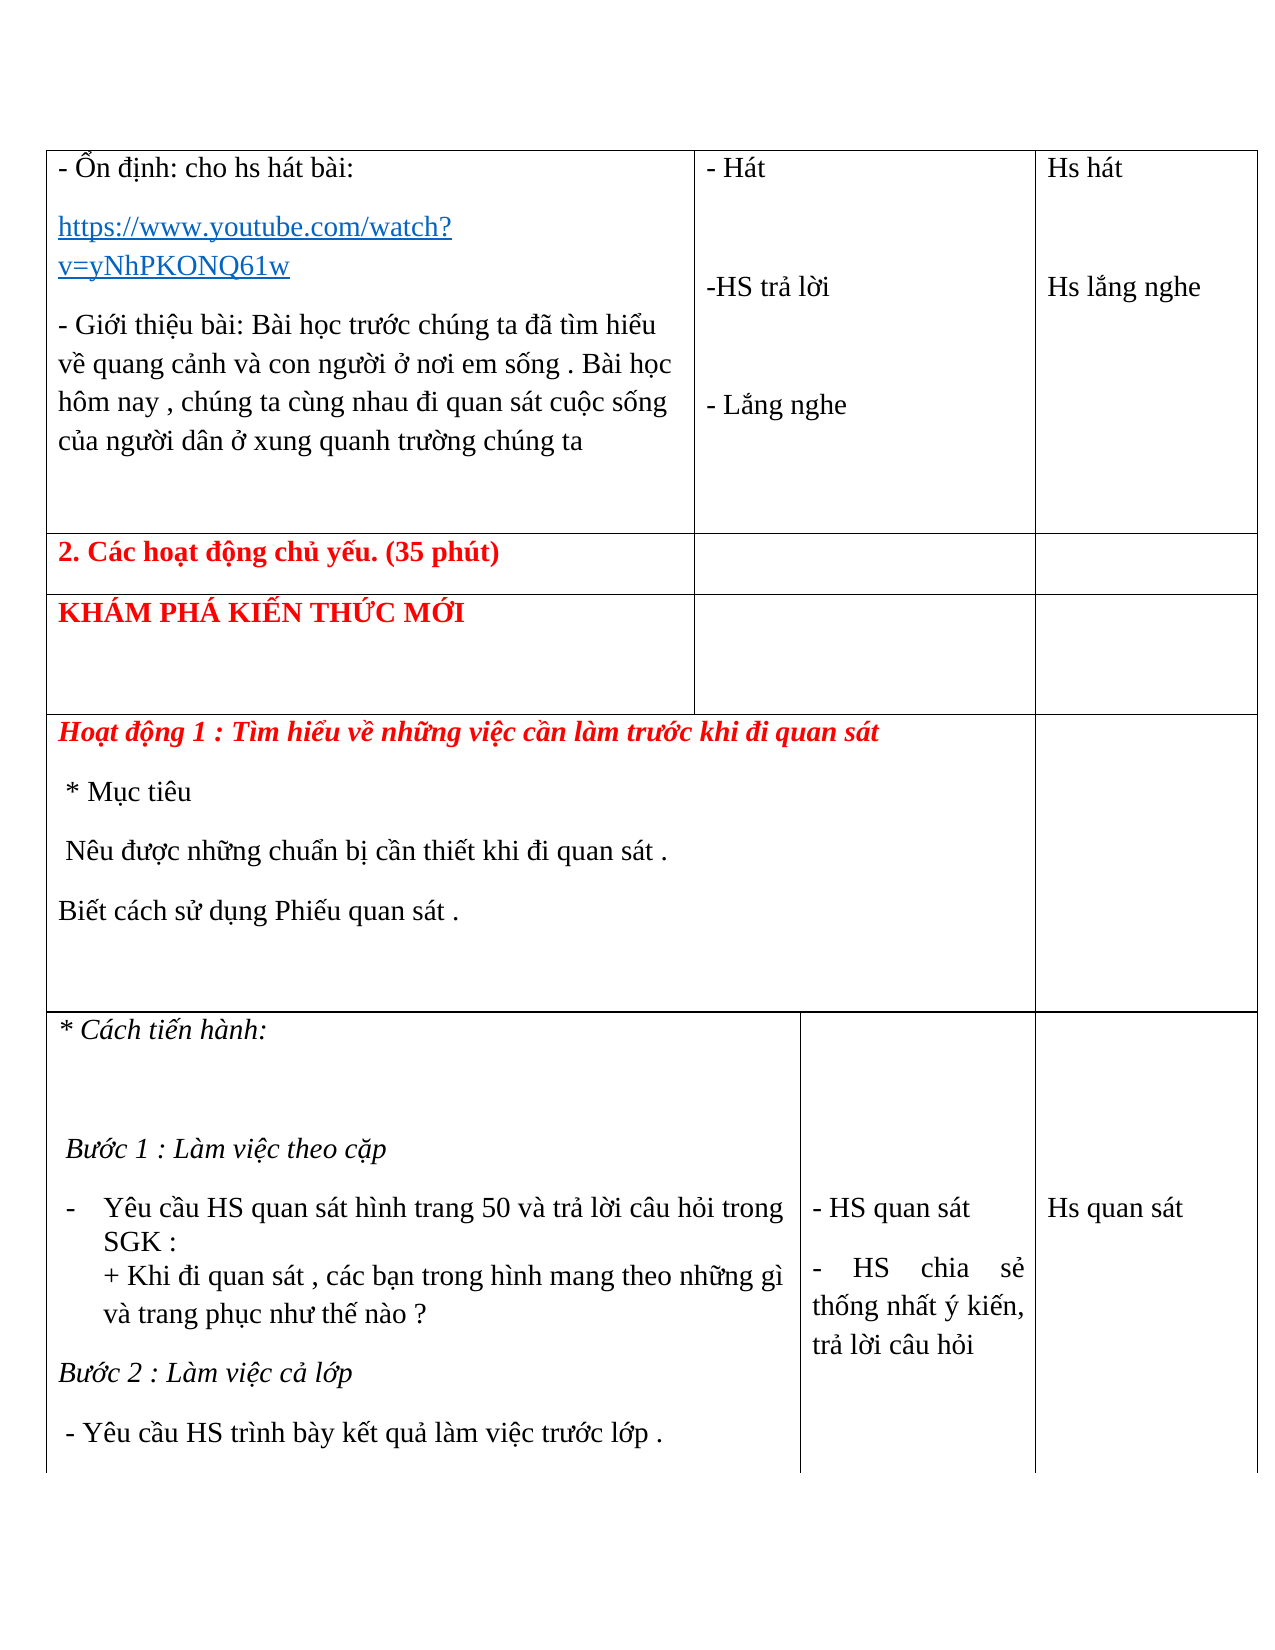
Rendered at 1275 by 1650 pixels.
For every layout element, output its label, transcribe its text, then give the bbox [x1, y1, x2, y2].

table_cell 2. Các hoạt động chủ yếu. (35 phút) [47, 534, 694, 594]
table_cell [801, 1072, 1035, 1473]
table_cell - Hát -HS trả lời - Lắng nghe [695, 151, 1035, 533]
table_cell [695, 595, 1035, 713]
table_cell * Cách tiến hành: [47, 1013, 800, 1072]
table_cell Hoạt động 1 : Tìm hiểu về những việc cần làm trước khi đi quan sát * Mục tiêu Nêu được những chuẩn bị cần thiết khi đi quan sát . Biết cách sử dụng Phiếu quan sát . [47, 715, 1035, 1011]
table_cell [1036, 715, 1257, 1011]
table_cell [1036, 595, 1257, 713]
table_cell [47, 1072, 800, 1473]
table_cell [1036, 534, 1257, 594]
table_cell [695, 534, 1035, 594]
table_cell - Ổn định: cho hs hát bài: https://www.youtube.com/watch?v=yNhPKONQ61w - Giới thiệu bài: Bài học trước chúng ta đã tìm hiểu về quang cảnh và con người ở nơi em sống . Bài học hôm nay , chúng ta cùng nhau đi quan sát cuộc sống của người dân ở xung quanh trường chúng ta [47, 151, 694, 533]
table_cell Hs hát Hs lắng nghe [1036, 151, 1257, 533]
table_cell Hs quan sát [1036, 1072, 1257, 1473]
table_cell [801, 1013, 1035, 1072]
table_cell KHÁM PHÁ KIẾN THỨC MỚI [47, 595, 694, 713]
table_cell [1036, 1013, 1257, 1072]
